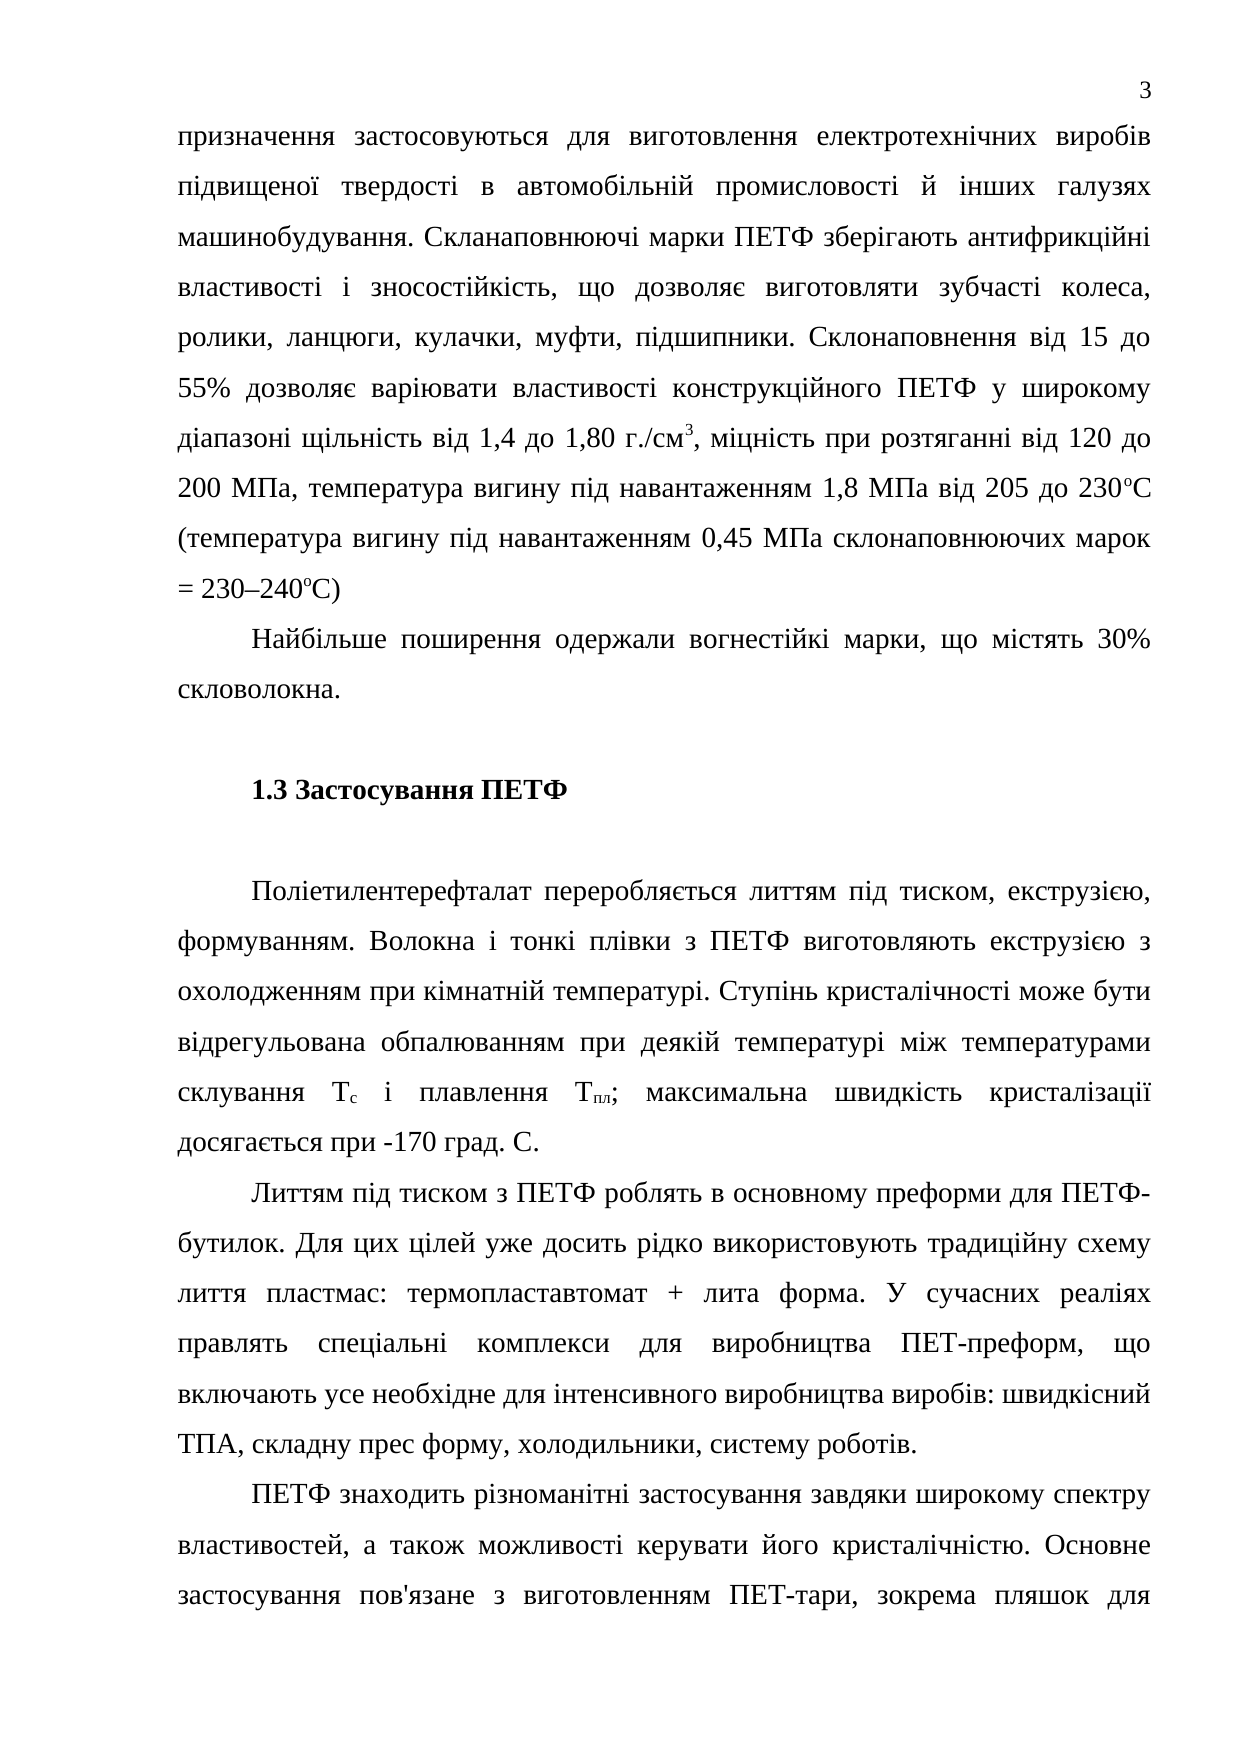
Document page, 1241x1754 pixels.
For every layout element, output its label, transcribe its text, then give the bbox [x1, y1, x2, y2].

text Поліетилентерефталат переробляється литтям під тиском, екструзією, формуванням. Волокна і тонкі плівки з ПЕТФ виготовляють екструзією з охолодженням при кімнатній температурі. Ступінь кристалічності може бути відрегульована обпалюванням при деякій температурі між температурами склування Тс і плавлення Тпл; максимальна швидкість кристалізації досягається при -170 град. С. [177, 873, 1152, 1158]
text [177, 118, 1152, 604]
text Найбільше поширення одержали вогнестійкі марки, що містять 30% скловолокна. [177, 621, 1152, 705]
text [177, 1477, 1152, 1611]
subtitle 1.3 Застосування ПЕТФ [177, 772, 1152, 806]
text Литтям під тиском з ПЕТФ роблять в основному преформи для ПЕТФ-бутилок. Для цих цілей уже досить рідко використовують традиційну схему лиття пластмас: термопластавтомат + лита форма. У сучасних реаліях правлять спеціальні комплекси для виробництва ПЕТ-преформ, що включають усе необхідне для інтенсивного виробництва виробів: швидкісний ТПА, складну прес форму, холодильники, систему роботів. [177, 1175, 1152, 1460]
